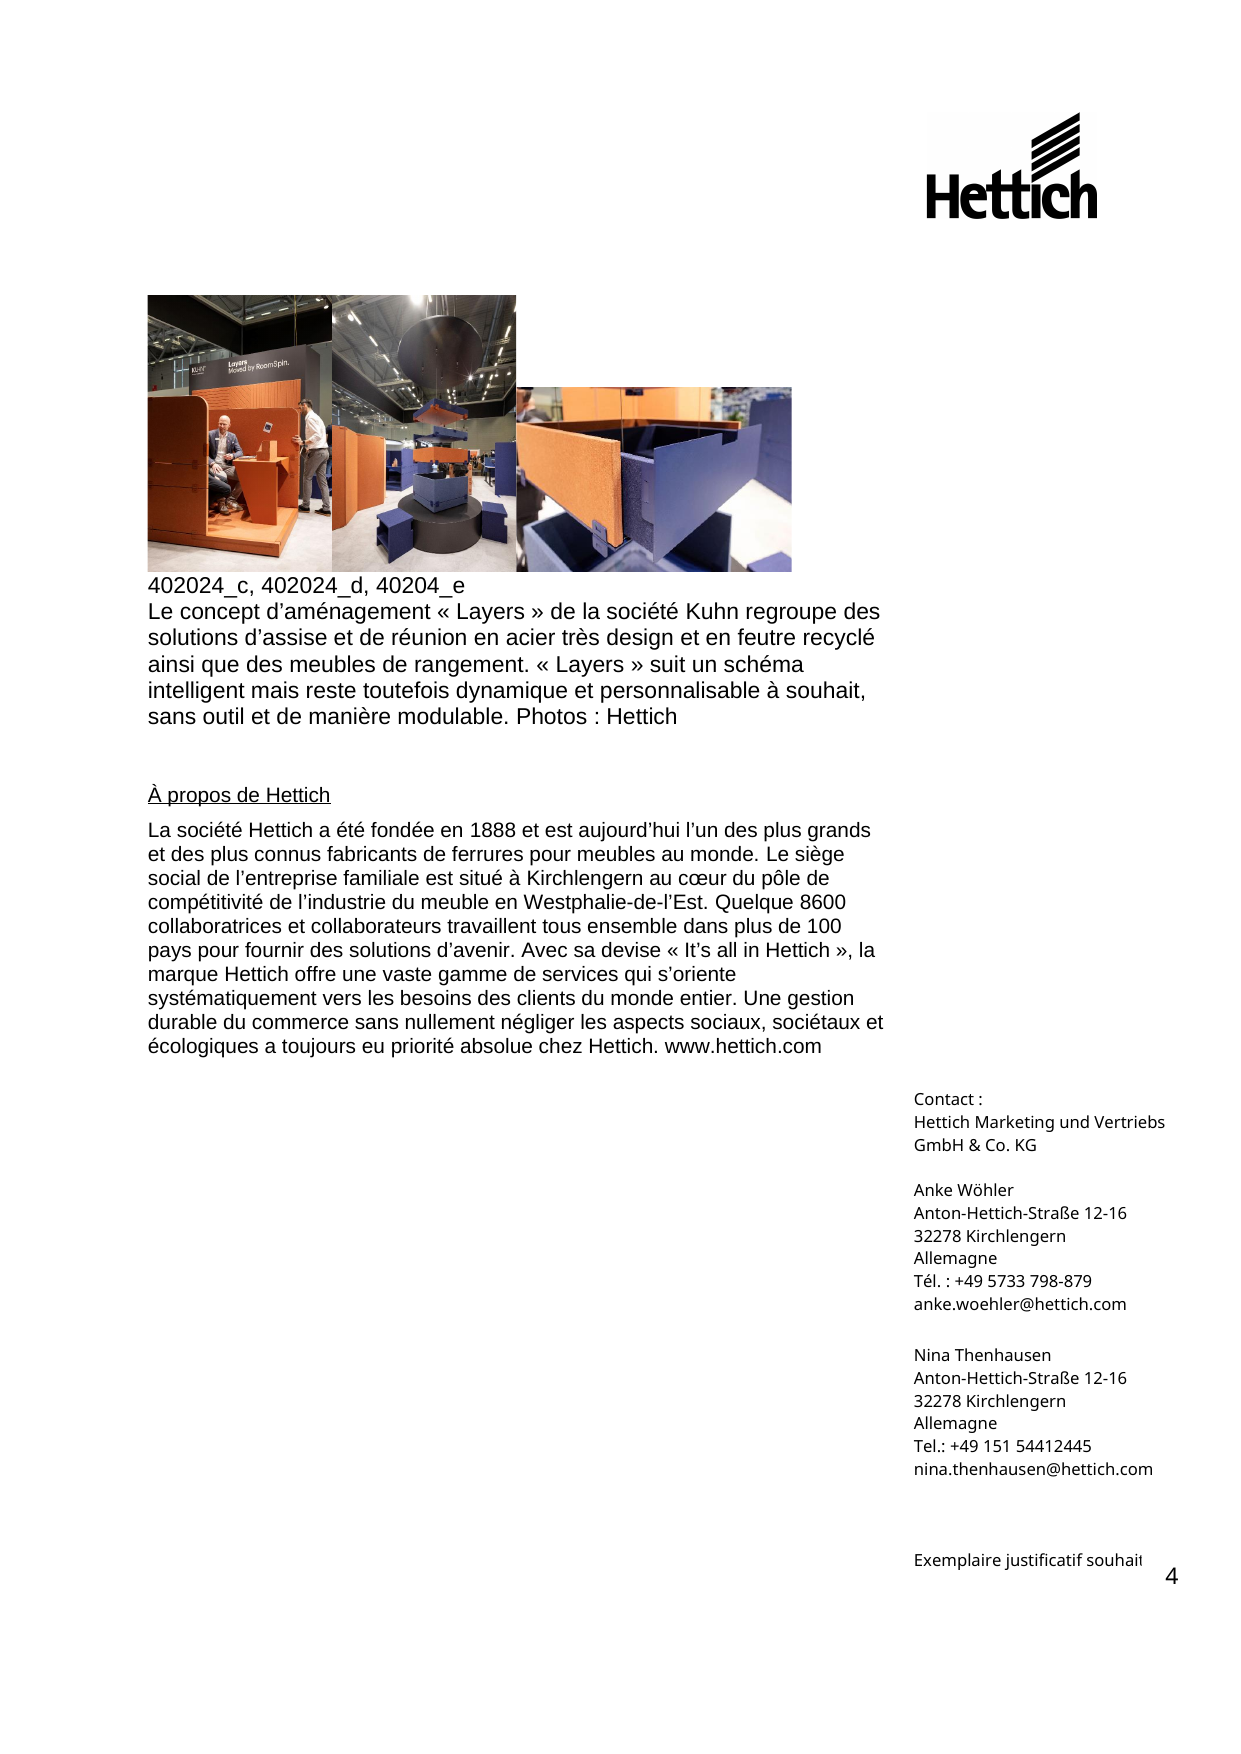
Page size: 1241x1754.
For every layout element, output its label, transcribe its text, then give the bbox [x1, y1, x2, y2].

text Le concept d’aménagement « Layers » de la société Kuhn regroupe des solutions d’assise et de réunion en acier très design et en feutre recyclé ainsi que des meubles de rangement. « Layers » suit un schéma intelligent mais reste toutefois dynamique et personnalisable à souhait, sans outil et de manière modulable. Photos : Hettich [148, 598, 886, 730]
text La société Hettich a été fondée en 1888 et est aujourd’hui l’un des plus grands et des plus connus fabricants de ferrures pour meubles au monde. Le siège social de l’entreprise familiale est situé à Kirchlengern au cœur du pôle de compétitivité de l’industrie du meuble en Westphalie-de-l’Est. Quelque 8600 collaboratrices et collaborateurs travaillent tous ensemble dans plus de 100 pays pour fournir des solutions d’avenir. Avec sa devise « It’s all in Hettich », la marque Hettich offre une vaste gamme de services qui s’oriente systématiquement vers les besoins des clients du monde entier. Une gestion durable du commerce sans nullement négliger les aspects sociaux, sociétaux et écologiques a toujours eu priorité absolue chez Hettich. www.hettich.com [148, 818, 886, 1058]
picture [147, 295, 792, 572]
text À propos de Hettich [148, 782, 886, 806]
picture [926, 112, 1097, 219]
text 402024_c, 402024_d, 40204_e [148, 572, 886, 598]
